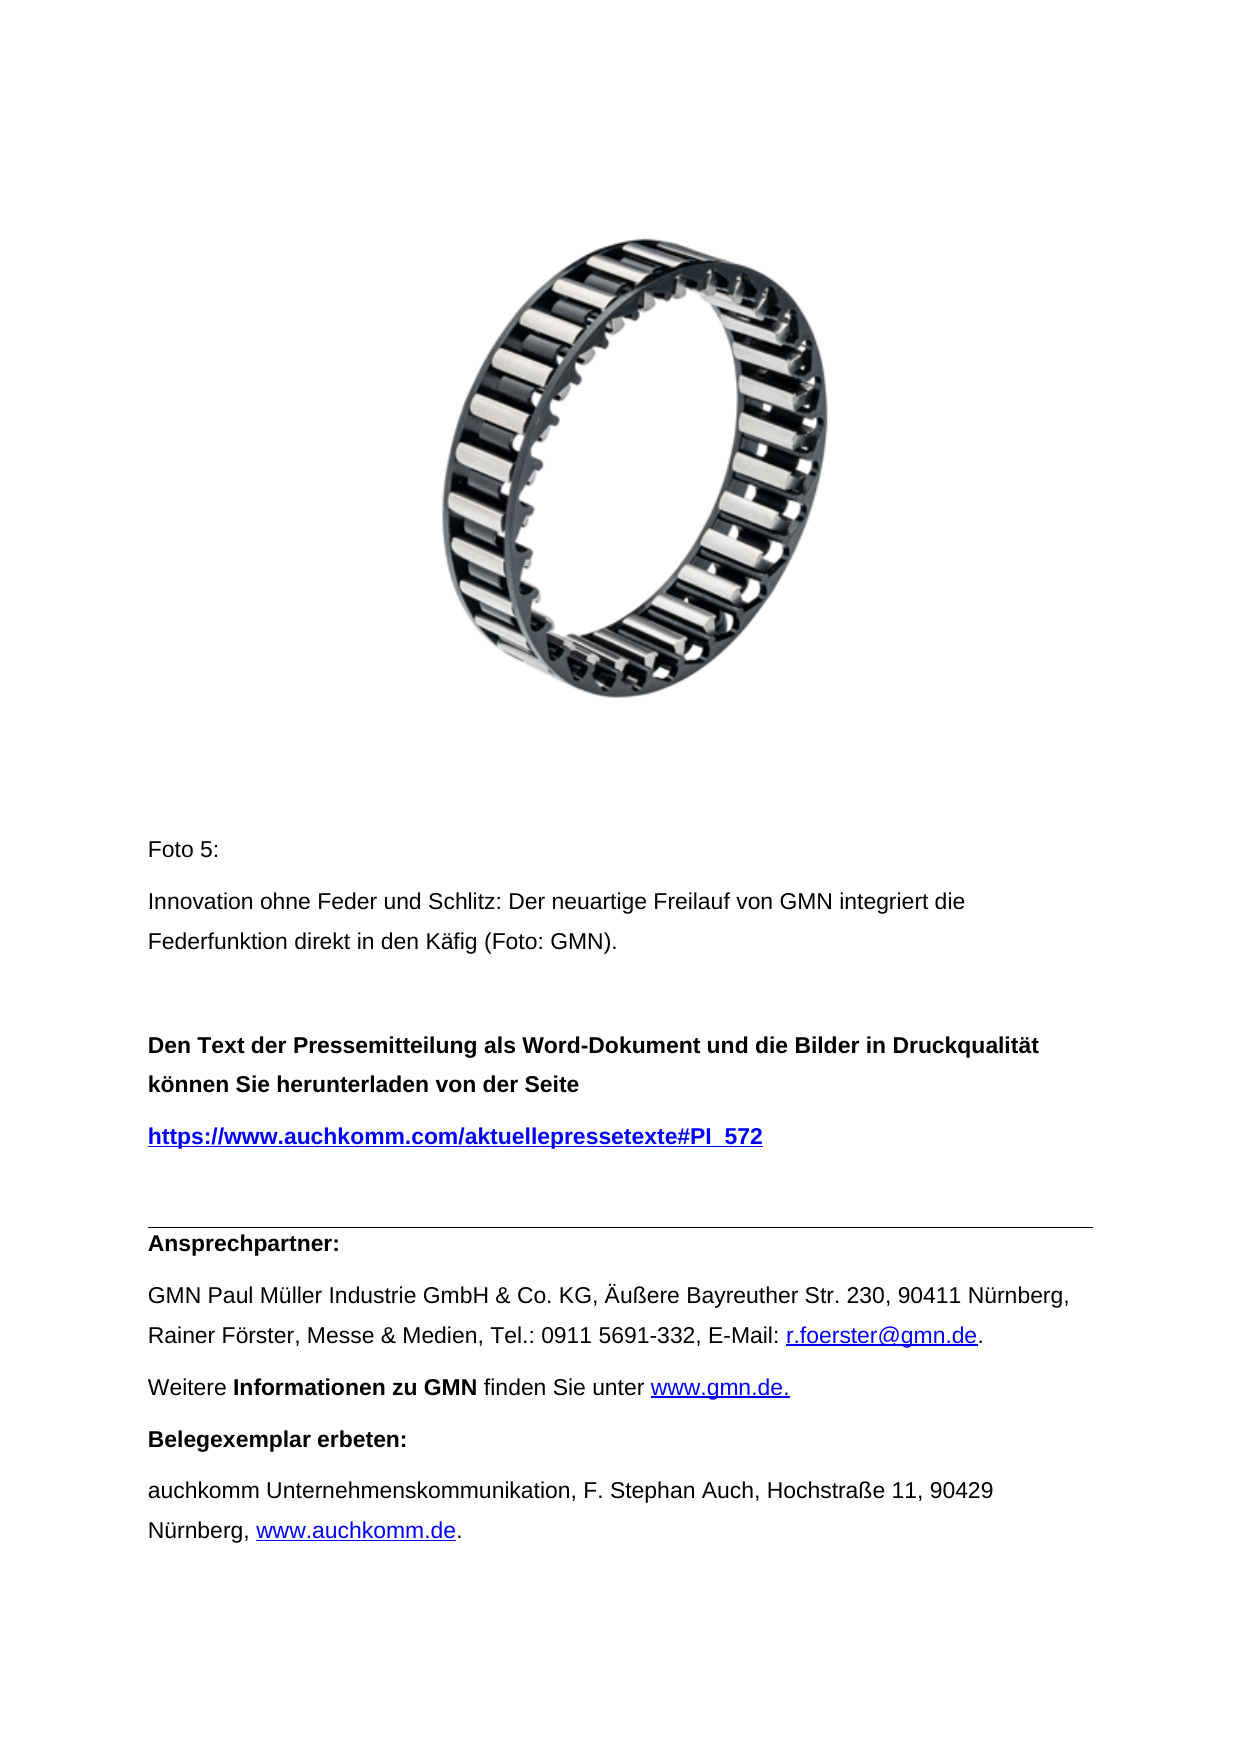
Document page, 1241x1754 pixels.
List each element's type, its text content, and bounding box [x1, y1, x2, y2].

text Weitere Informationen zu GMN finden Sie unter www.gmn.de. [148, 1373, 1093, 1400]
text https://www.auchkomm.com/aktuellepressetexte#PI_572 [148, 1123, 1093, 1149]
text GMN Paul Müller Industrie GmbH & Co. KG, Äußere Bayreuther Str. 230, 90411 Nürnberg, Rainer Förster, Messe & Medien, Tel.: 0911 5691-332, E-Mail: r.foerster@gmn.de. [148, 1282, 1093, 1348]
text Ansprechpartner: [148, 1228, 1093, 1256]
text Foto 5: [148, 836, 1093, 862]
picture [147, 147, 1034, 812]
text Innovation ohne Feder und Schlitz: Der neuartige Freilauf von GMN integriert die Federfunktion direkt in den Käfig (Foto: GMN). [148, 888, 1093, 954]
text auchkomm Unternehmenskommunikation, F. Stephan Auch, Hochstraße 11, 90429 Nürnberg, www.auchkomm.de. [148, 1477, 1093, 1543]
text Den Text der Pressemitteilung als Word-Dokument und die Bilder in Druckqualität können Sie herunterladen von der Seite [148, 1032, 1093, 1097]
text Belegexemplar erbeten: [148, 1426, 1093, 1452]
